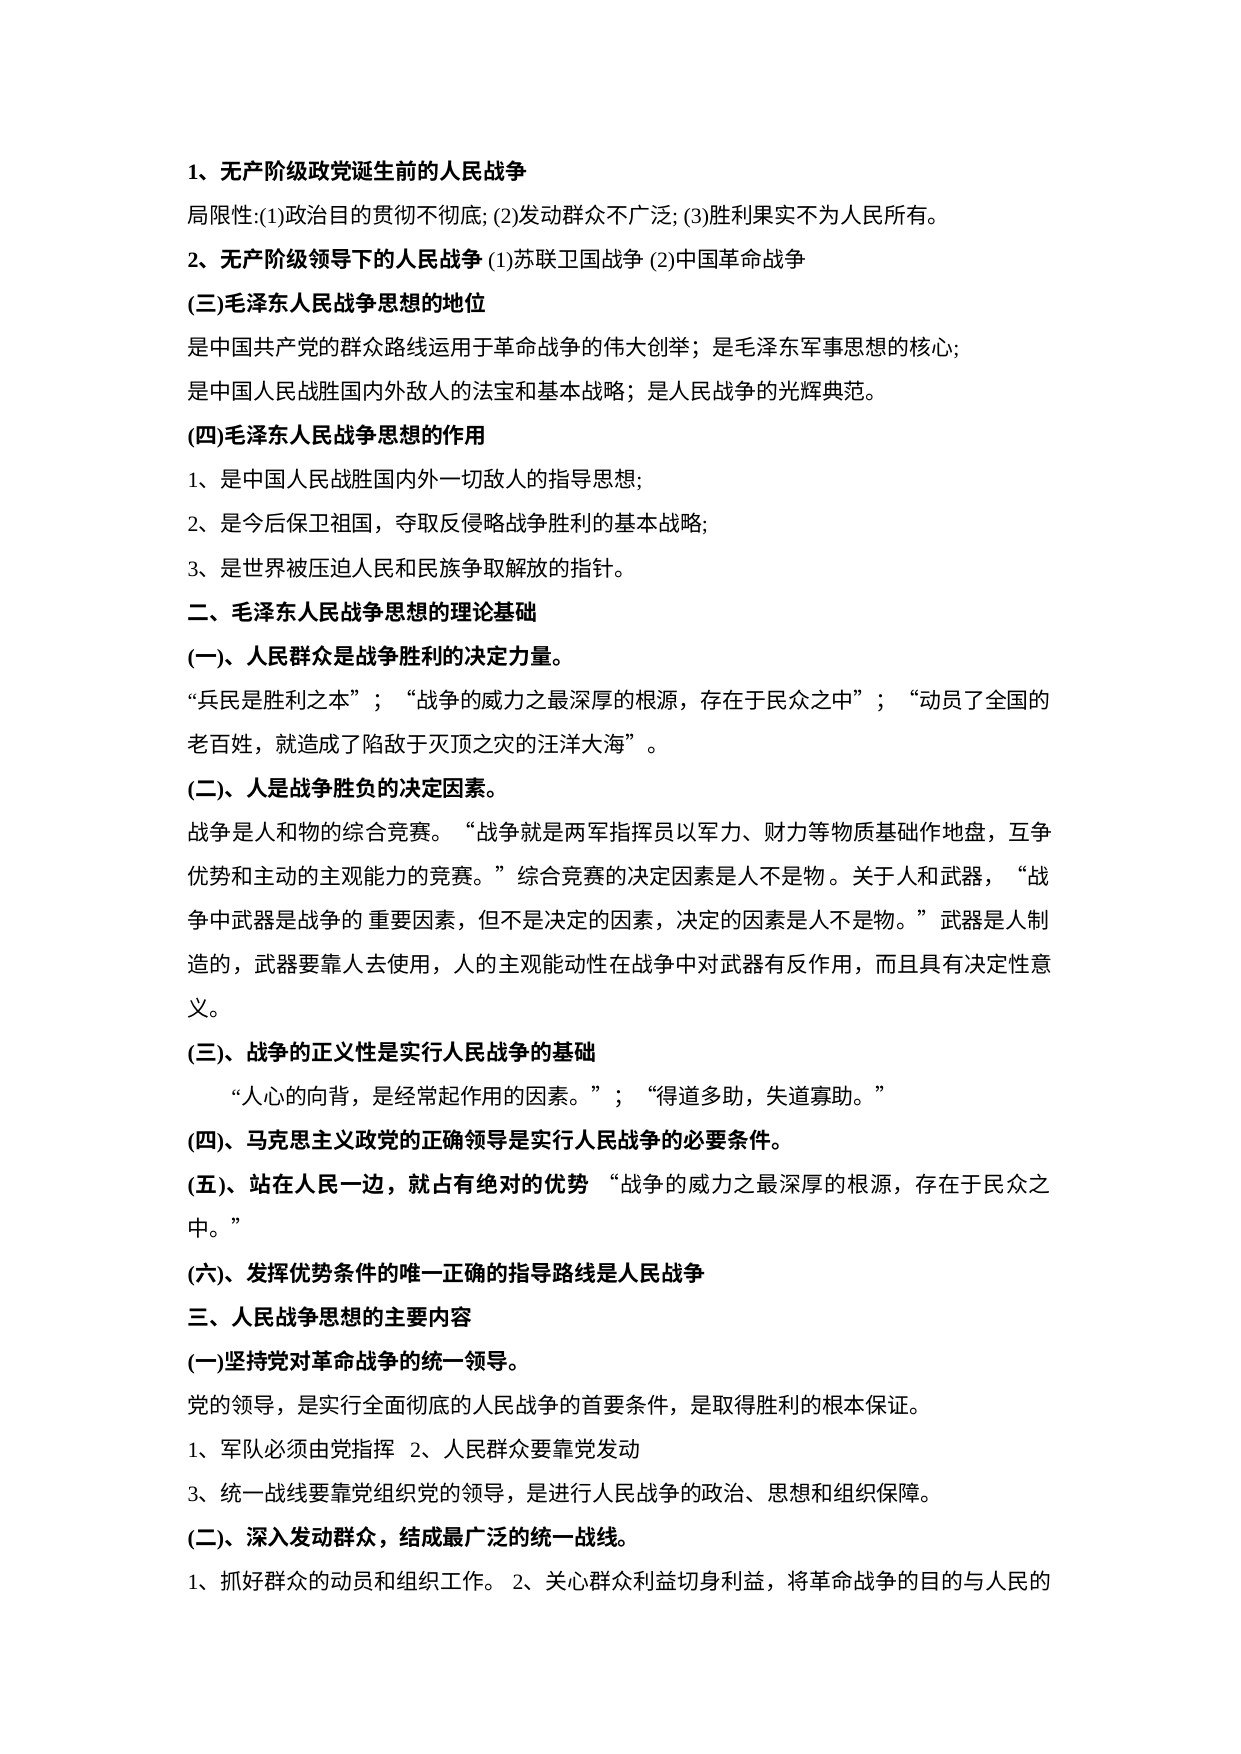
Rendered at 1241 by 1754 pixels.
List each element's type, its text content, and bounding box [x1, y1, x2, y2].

text 党的领导，是实行全面彻底的人民战争的首要条件，是取得胜利的根本保证。 [187, 1382, 1053, 1426]
text 局限性:(1)政治目的贯彻不彻底; (2)发动群众不广泛; (3)胜利果实不为人民所有。 [187, 192, 1053, 236]
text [187, 1558, 1053, 1602]
text (六)、发挥优势条件的唯一正确的指导路线是人民战争 [187, 1249, 1053, 1293]
text 3、是世界被压迫人民和民族争取解放的指针。 [187, 544, 1053, 588]
text 1、无产阶级政党诞生前的人民战争 [187, 148, 1053, 192]
text 3、统一战线要靠党组织党的领导，是进行人民战争的政治、思想和组织保障。 [187, 1470, 1053, 1514]
text (四)、马克思主义政党的正确领导是实行人民战争的必要条件。 [187, 1117, 1053, 1161]
text 2、是今后保卫祖国，夺取反侵略战争胜利的基本战略; [187, 500, 1053, 544]
text 三、人民战争思想的主要内容 [187, 1293, 1053, 1337]
text (一)、人民群众是战争胜利的决定力量。 [187, 632, 1053, 677]
text 是中国人民战胜国内外敌人的法宝和基本战略；是人民战争的光辉典范。 [187, 368, 1053, 412]
text 战争是人和物的综合竞赛。“战争就是两军指挥员以军力、财力等物质基础作地盘，互争优势和主动的主观能力的竞赛。”综合竞赛的决定因素是人不是物 。关于人和武器，“战争中武器是战争的 重要因素，但不是决定的因素，决定的因素是人不是物。”武器是人制造的，武器要靠人去使用，人的主观能动性在战争中对武器有反作用，而且具有决定性意义。 [187, 809, 1053, 1029]
text (三)毛泽东人民战争思想的地位 [187, 280, 1053, 324]
text (一)坚持党对革命战争的统一领导。 [187, 1337, 1053, 1382]
text (三)、战争的正义性是实行人民战争的基础 [187, 1029, 1053, 1073]
text 二、毛泽东人民战争思想的理论基础 [187, 588, 1053, 632]
text 2、无产阶级领导下的人民战争 (1)苏联卫国战争 (2)中国革命战争 [187, 236, 1053, 280]
text (四)毛泽东人民战争思想的作用 [187, 412, 1053, 456]
text “人心的向背，是经常起作用的因素。”；“得道多助，失道寡助。” [187, 1073, 1053, 1117]
text “兵民是胜利之本”；“战争的威力之最深厚的根源，存在于民众之中”；“动员了全国的老百姓，就造成了陷敌于灭顶之灾的汪洋大海”。 (二)、人是战争胜负的决定因素。 [187, 677, 1053, 809]
text 是中国共产党的群众路线运用于革命战争的伟大创举；是毛泽东军事思想的核心; [187, 324, 1053, 368]
text (二)、深入发动群众，结成最广泛的统一战线。 [187, 1514, 1053, 1558]
text 1、军队必须由党指挥 2、人民群众要靠党发动 [187, 1426, 1053, 1470]
text 1、是中国人民战胜国内外一切敌人的指导思想; [187, 456, 1053, 500]
text (五)、站在人民一边，就占有绝对的优势 “战争的威力之最深厚的根源，存在于民众之中。” [187, 1161, 1053, 1249]
